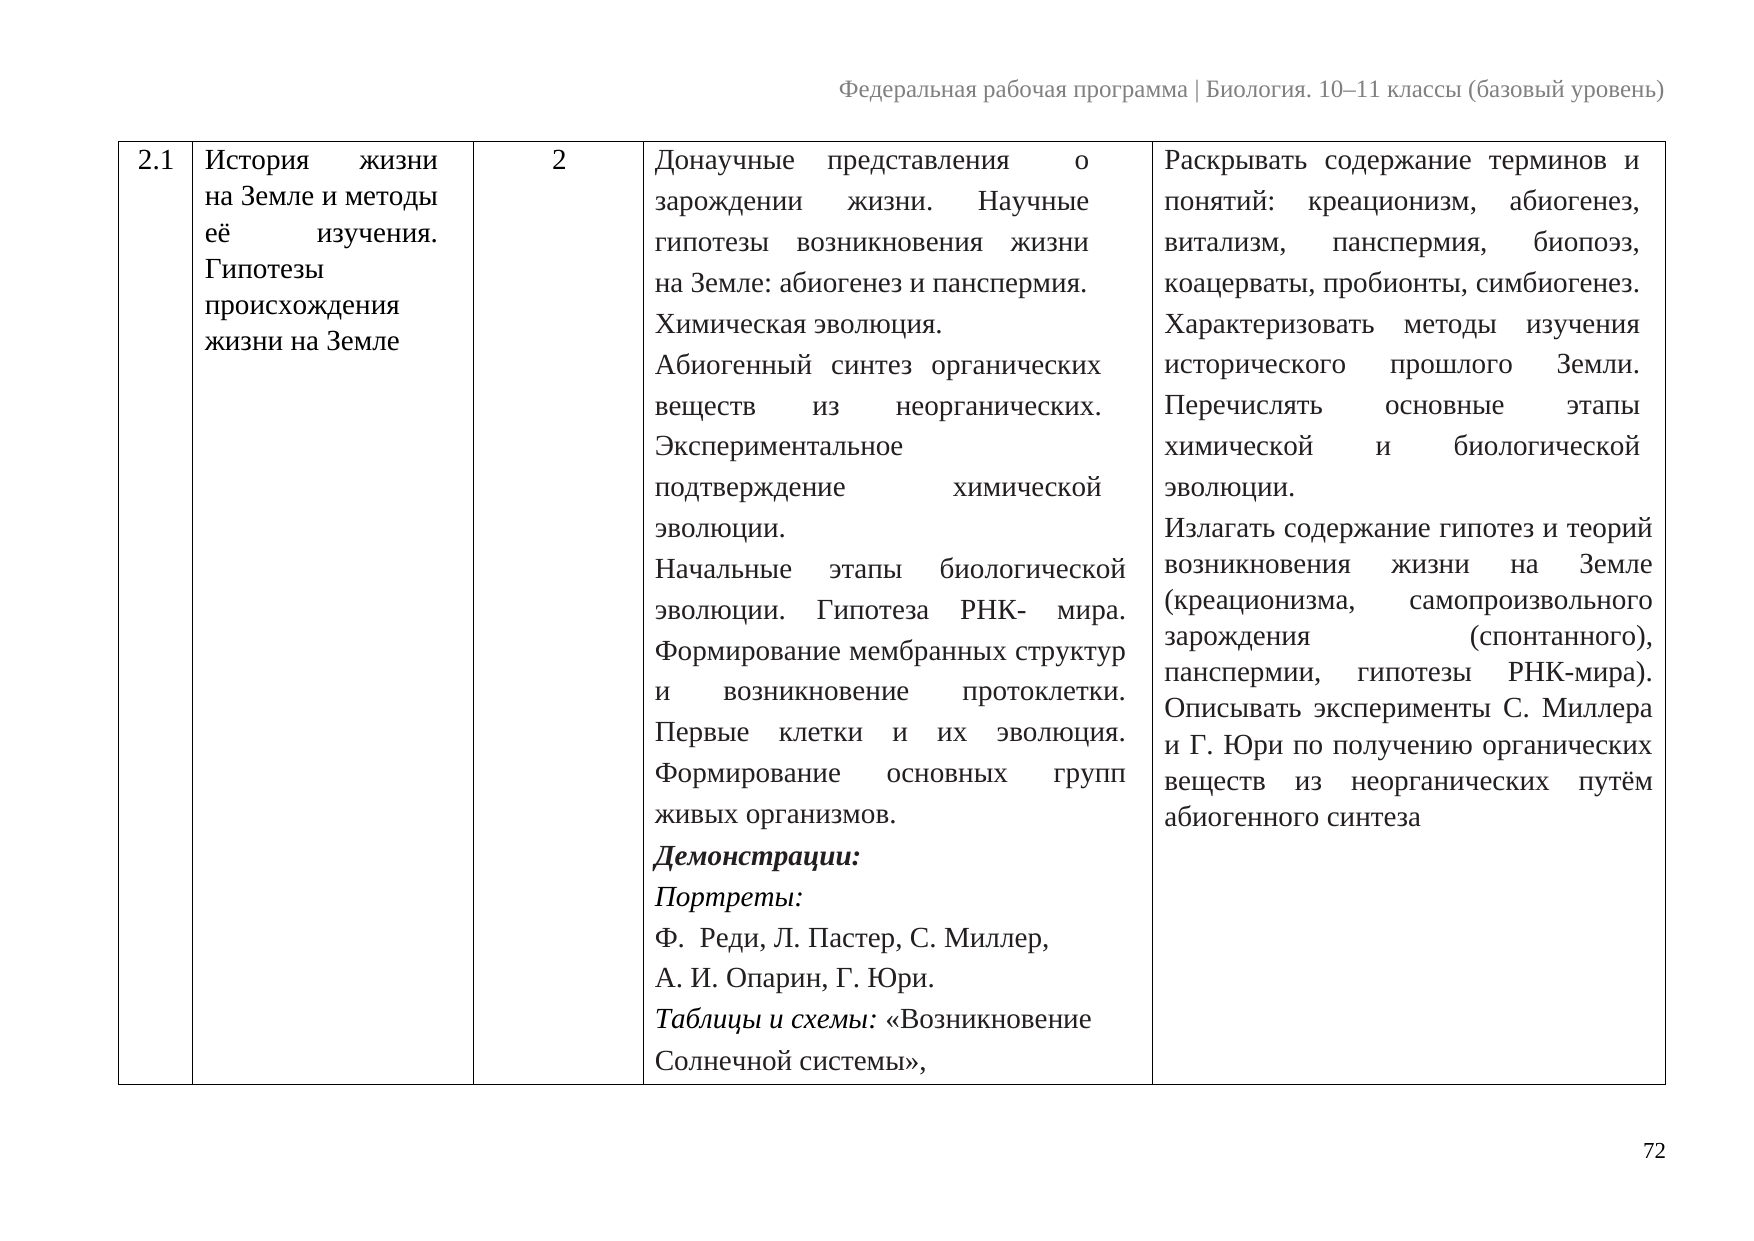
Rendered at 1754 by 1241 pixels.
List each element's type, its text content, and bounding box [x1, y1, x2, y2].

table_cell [193, 142, 473, 1084]
table_cell 2.1 [119, 142, 192, 1084]
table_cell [1153, 142, 1665, 1084]
table_cell 2 [474, 142, 643, 1084]
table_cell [644, 142, 1152, 1084]
